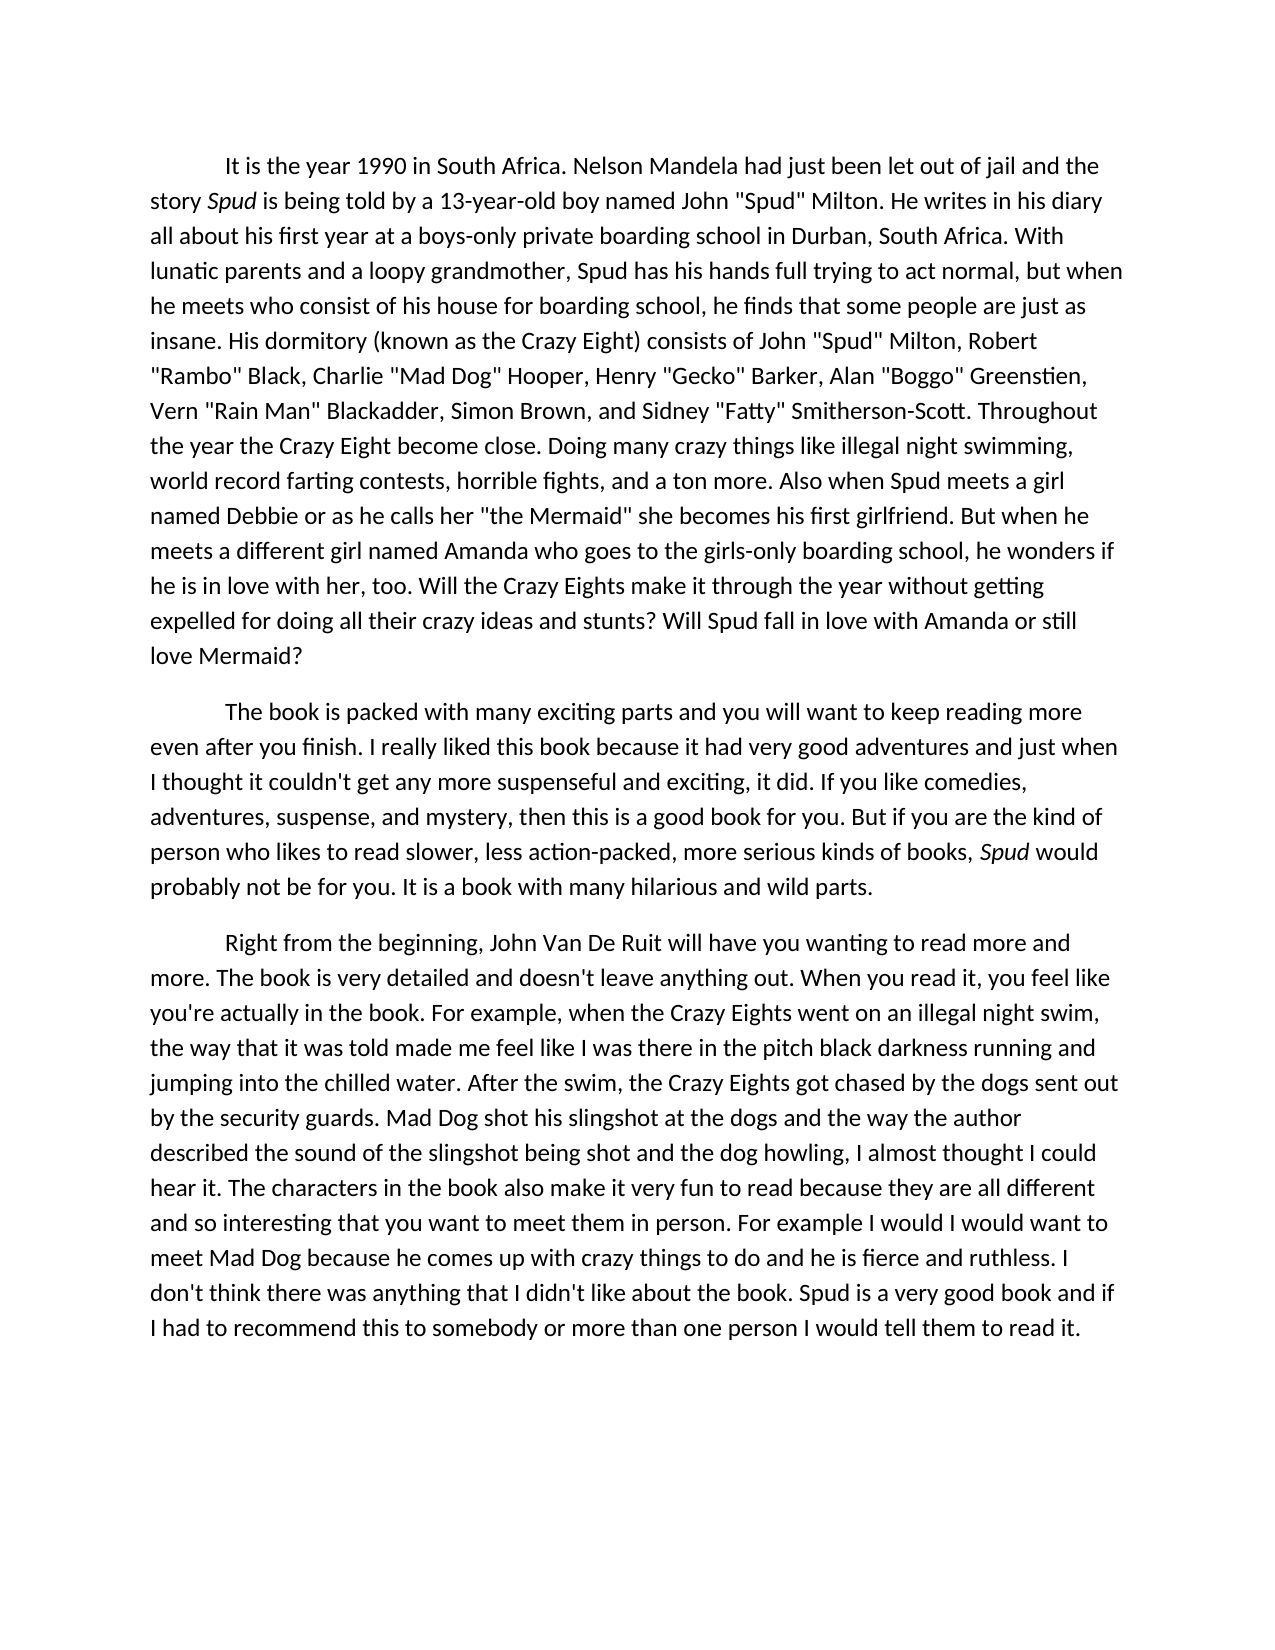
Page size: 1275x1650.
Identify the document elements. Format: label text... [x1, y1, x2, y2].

text Right from the beginning, John Van De Ruit will have you wanting to read more and more. The book is very detailed and doesn't leave anything out. When you read it, you feel like you're actually in the book. For example, when the Crazy Eights went on an illegal night swim, the way that it was told made me feel like I was there in the pitch black darkness running and jumping into the chilled water. After the swim, the Crazy Eights got chased by the dogs sent out by the security guards. Mad Dog shot his slingshot at the dogs and the way the author described the sound of the slingshot being shot and the dog howling, I almost thought I could hear it. The characters in the book also make it very fun to read because they are all different and so interesting that you want to meet them in person. For example I would I would want to meet Mad Dog because he comes up with crazy things to do and he is fierce and ruthless. I don't think there was anything that I didn't like about the book. Spud is a very good book and if I had to recommend this to somebody or more than one person I would tell them to read it. [150, 927, 1125, 1342]
text The book is packed with many exciting parts and you will want to keep reading more even after you finish. I really liked this book because it had very good adventures and just when I thought it couldn't get any more suspenseful and exciting, it did. If you like comedies, adventures, suspense, and mystery, then this is a good book for you. But if you are the kind of person who likes to read slower, less action-packed, more serious kinds of books, Spud would probably not be for you. It is a book with many hilarious and wild parts. [150, 696, 1125, 901]
text It is the year 1990 in South Africa. Nelson Mandela had just been let out of jail and the story Spud is being told by a 13-year-old boy named John "Spud" Milton. He writes in his diary all about his first year at a boys-only private boarding school in Durban, South Africa. With lunatic parents and a loopy grandmother, Spud has his hands full trying to act normal, but when he meets who consist of his house for boarding school, he finds that some people are just as insane. His dormitory (known as the Crazy Eight) consists of John "Spud" Milton, Robert "Rambo" Black, Charlie "Mad Dog" Hooper, Henry "Gecko" Barker, Alan "Boggo" Greenstien, Vern "Rain Man" Blackadder, Simon Brown, and Sidney "Fatty" Smitherson-Scott. Throughout the year the Crazy Eight become close. Doing many crazy things like illegal night swimming, world record farting contests, horrible fights, and a ton more. Also when Spud meets a girl named Debbie or as he calls her "the Mermaid" she becomes his first girlfriend. But when he meets a different girl named Amanda who goes to the girls-only boarding school, he wonders if he is in love with her, too. Will the Crazy Eights make it through the year without getting expelled for doing all their crazy ideas and stunts? Will Spud fall in love with Amanda or still love Mermaid? [150, 150, 1125, 671]
